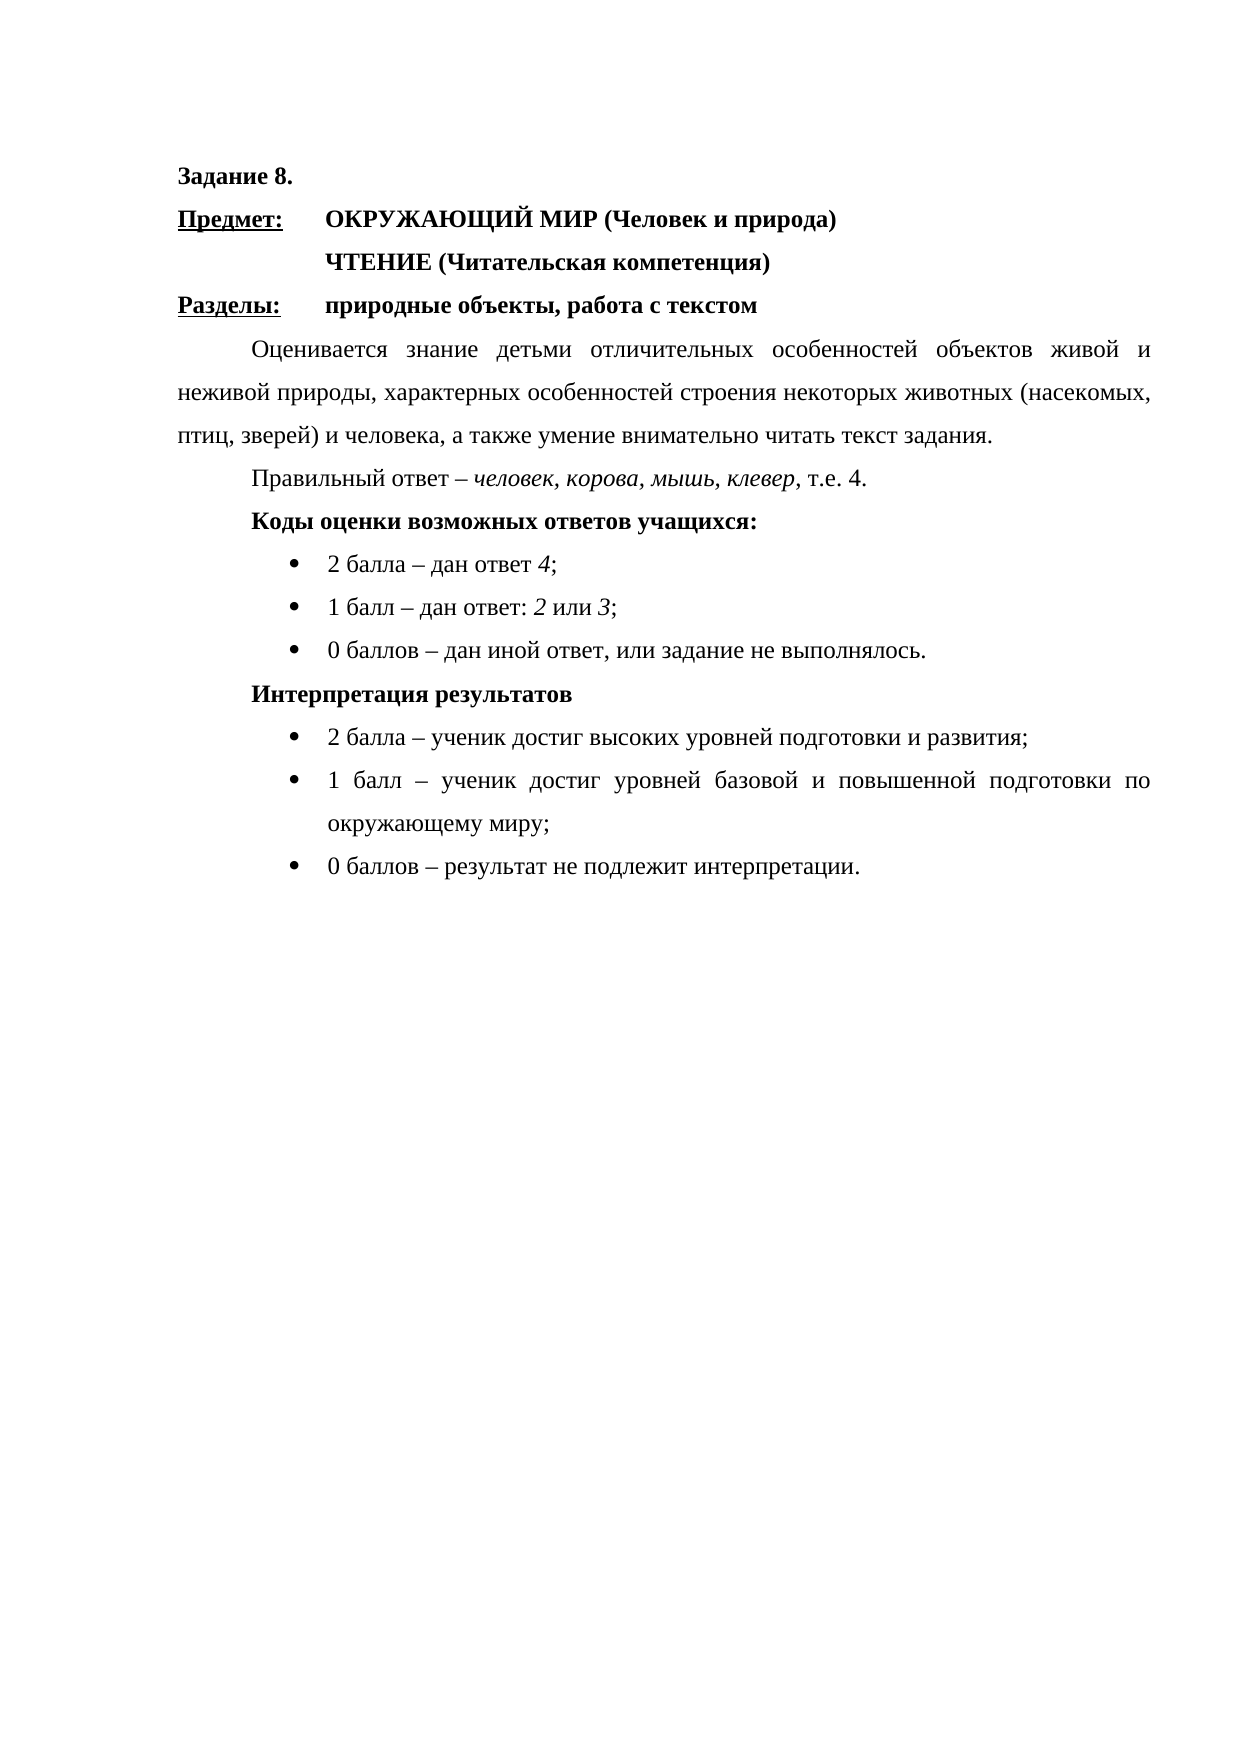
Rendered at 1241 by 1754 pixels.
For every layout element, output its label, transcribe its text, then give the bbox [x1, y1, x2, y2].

list 1 балл – дан ответ: 2 или 3; [290, 592, 1152, 621]
text Правильный ответ – человек, корова, мышь, клевер, т.е. 4. [177, 463, 1152, 492]
list 0 баллов – дан иной ответ, или задание не выполнялось. [290, 636, 1152, 664]
text ЧТЕНИЕ (Читательская компетенция) [177, 247, 1152, 276]
list 0 баллов – результат не подлежит интерпретации. [290, 851, 1152, 880]
list 2 балла – дан ответ 4; [290, 549, 1152, 578]
list 2 балла – ученик достиг высоких уровней подготовки и развития; [290, 722, 1152, 751]
list 1 балл – ученик достиг уровней базовой и повышенной подготовки по окружающему миру; [290, 765, 1152, 837]
text Интерпретация результатов [177, 679, 1152, 707]
text Коды оценки возможных ответов учащихся: [177, 506, 1152, 535]
text Оценивается знание детьми отличительных особенностей объектов живой и неживой природы, характерных особенностей строения некоторых животных (насекомых, птиц, зверей) и человека, а также умение внимательно читать текст задания. [177, 334, 1152, 449]
text Предмет: ОКРУЖАЮЩИЙ МИР (Человек и природа) [177, 204, 1152, 233]
text Разделы: природные объекты, работа с текстом [177, 291, 1152, 319]
text Задание 8. [177, 161, 1152, 190]
